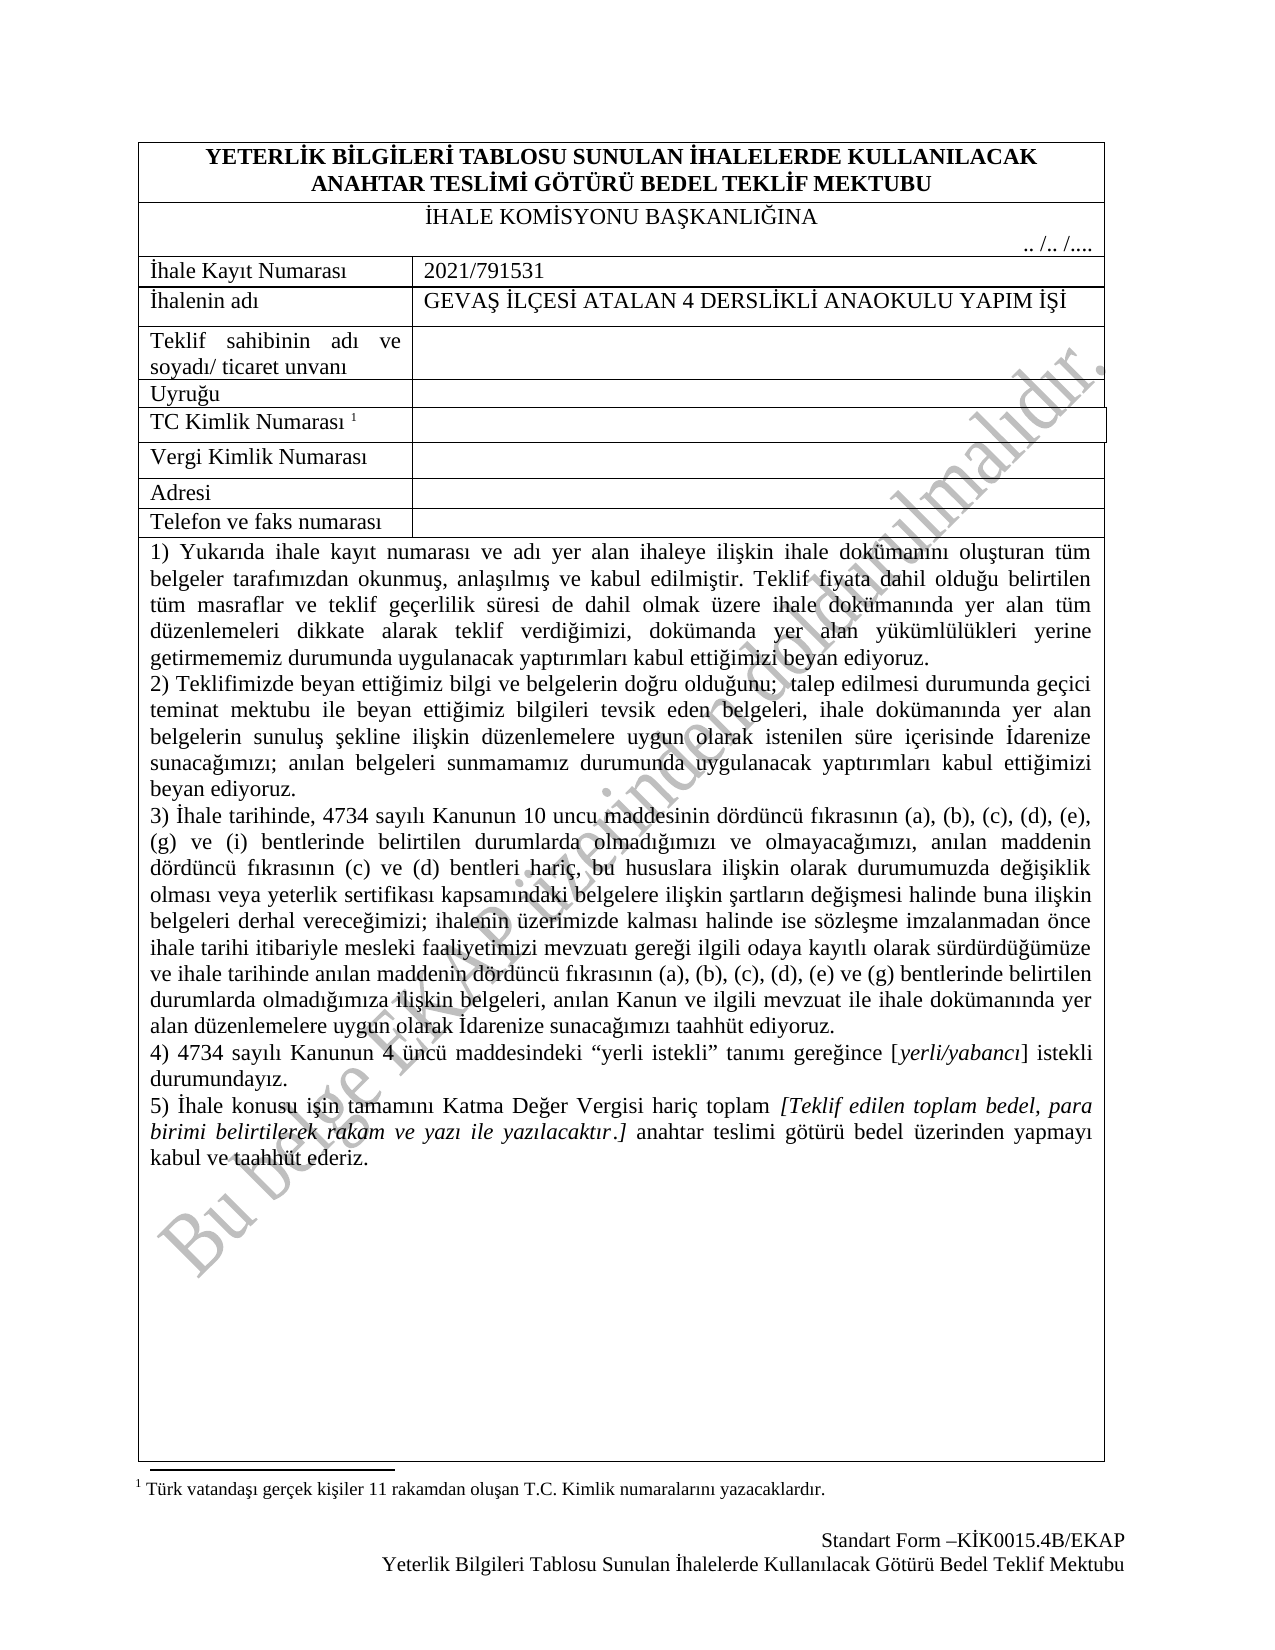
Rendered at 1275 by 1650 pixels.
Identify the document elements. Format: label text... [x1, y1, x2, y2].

table_cell Adresi [139, 479, 412, 507]
table_cell [413, 327, 1104, 379]
table_cell [413, 479, 1104, 507]
table_cell 2021/791531 [413, 257, 1104, 286]
table_cell GEVAŞ İLÇESİ ATALAN 4 DERSLİKLİ ANAOKULU YAPIM İŞİ [413, 288, 1104, 326]
table_cell İhalenin adı [139, 288, 412, 326]
table_cell Teklif sahibinin adı ve soyadı/ ticaret unvanı [139, 327, 412, 379]
table_header YETERLİK BİLGİLERİ TABLOSU SUNULAN İHALELERDE KULLANILACAK ANAHTAR TESLİMİ GÖTÜRÜ BEDEL TEKLİF MEKTUBU [139, 143, 1104, 202]
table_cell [139, 538, 1104, 1461]
table_cell Telefon ve faks numarası [139, 509, 412, 537]
table_cell [413, 408, 1106, 442]
table_cell Uyruğu [139, 380, 412, 407]
table_cell [413, 443, 1104, 478]
table_cell TC Kimlik Numarası [139, 408, 412, 442]
table_cell İHALE KOMİSYONU BAŞKANLIĞINA .. /.. /.... [139, 203, 1104, 256]
table_cell Vergi Kimlik Numarası [139, 443, 412, 478]
table_cell İhale Kayıt Numarası [139, 257, 412, 286]
table_cell [413, 380, 1104, 407]
table_cell [413, 509, 1104, 537]
